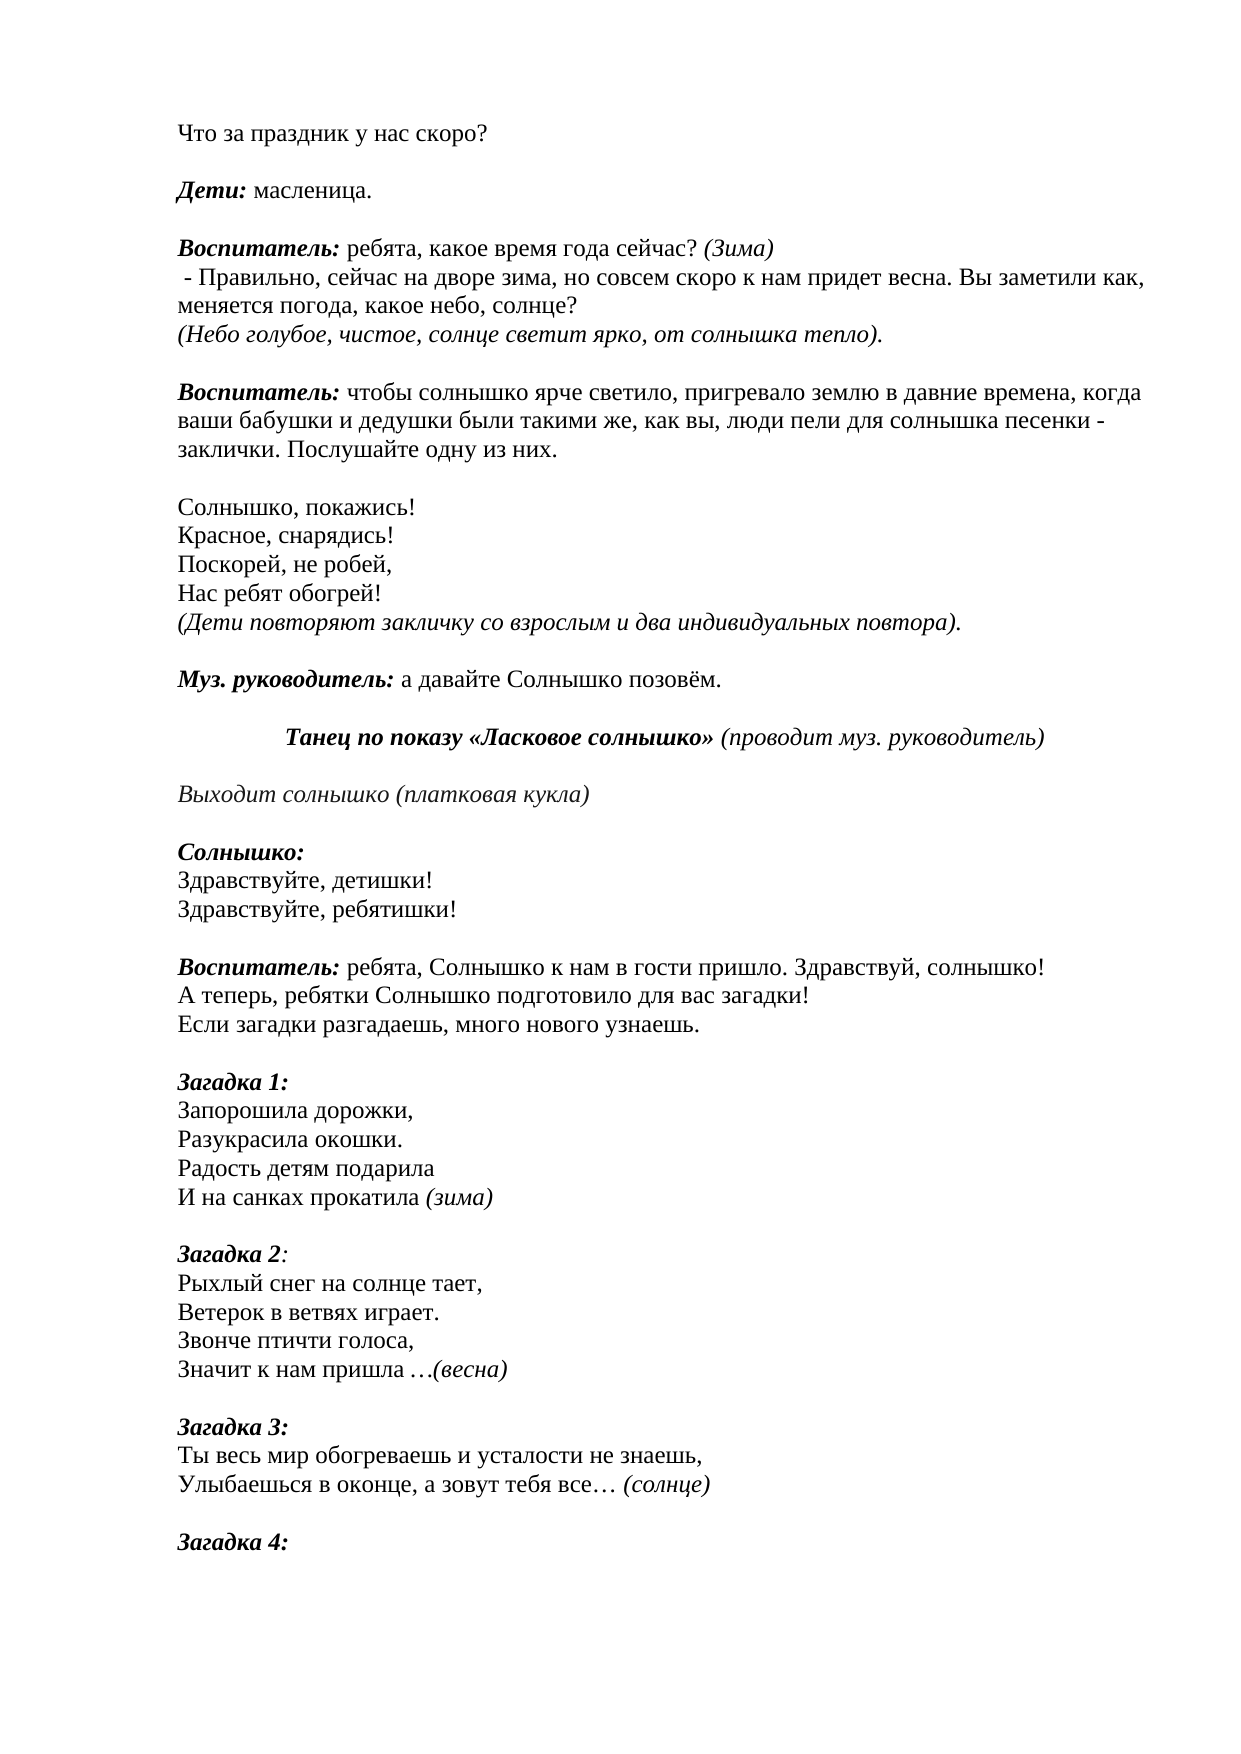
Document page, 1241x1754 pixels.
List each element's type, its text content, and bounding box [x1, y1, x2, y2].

text Звонче птичти голоса, [177, 1326, 1152, 1354]
text Рыхлый снег на солнце тает, [177, 1268, 1152, 1297]
text Ветерок в ветвях играет. [177, 1297, 1152, 1326]
text Улыбаешься в оконце, а зовут тебя все… (солнце) [177, 1469, 1152, 1498]
text Что за праздник у нас скоро? [177, 118, 1152, 147]
text Солнышко, покажись! Красное, снарядись! Поскорей, не робей, Нас ребят обогрей! (Дети повторяют закличку со взрослым и два индивидуальных повтора). [177, 463, 1152, 664]
text Загадка 3: [177, 1412, 1152, 1441]
text Здравствуйте, детишки! Здравствуйте, ребятишки! Воспитатель: ребята, Солнышко к нам в гости пришло. Здравствуй, солнышко! А теперь, ребятки Солнышко подготовило для вас загадки! Если загадки разгадаешь, много нового узнаешь. Загадка 1: Запорошила дорожки, [177, 866, 1152, 1124]
text Ты весь мир обогреваешь и усталости не знаешь, [177, 1441, 1152, 1469]
text Танец по показу «Ласковое солнышко» (проводит муз. руководитель) [177, 722, 1152, 751]
text Воспитатель: чтобы солнышко ярче светило, пригревало землю в давние времена, когда ваши бабушки и дедушки были такими же, как вы, люди пели для солнышка песенки - заклички. Послушайте одну из них. [558, 377, 1152, 463]
text Воспитатель: ребята, какое время года сейчас? (Зима) - Правильно, сейчас на дворе зима, но совсем скоро к нам придет весна. Вы заметили как, меняется погода, какое небо, солнце? (Небо голубое, чистое, солнце светит ярко, от солнышка тепло). [177, 204, 1152, 348]
text Значит к нам пришла …(весна) [177, 1354, 1152, 1383]
text Муз. руководитель: а давайте Солнышко позовём. [177, 664, 1152, 693]
text Радость детям подарила [177, 1153, 1152, 1182]
text Загадка 4: [177, 1498, 1152, 1556]
text Загадка 2: [177, 1211, 1152, 1268]
text Дети: масленица. [177, 147, 1152, 204]
text И на санках прокатила (зима) [177, 1182, 1152, 1211]
text Выходит солнышко (платковая кукла) [177, 779, 1152, 808]
text Солнышко: [177, 837, 1152, 866]
text Разукрасила окошки. [177, 1124, 1152, 1153]
